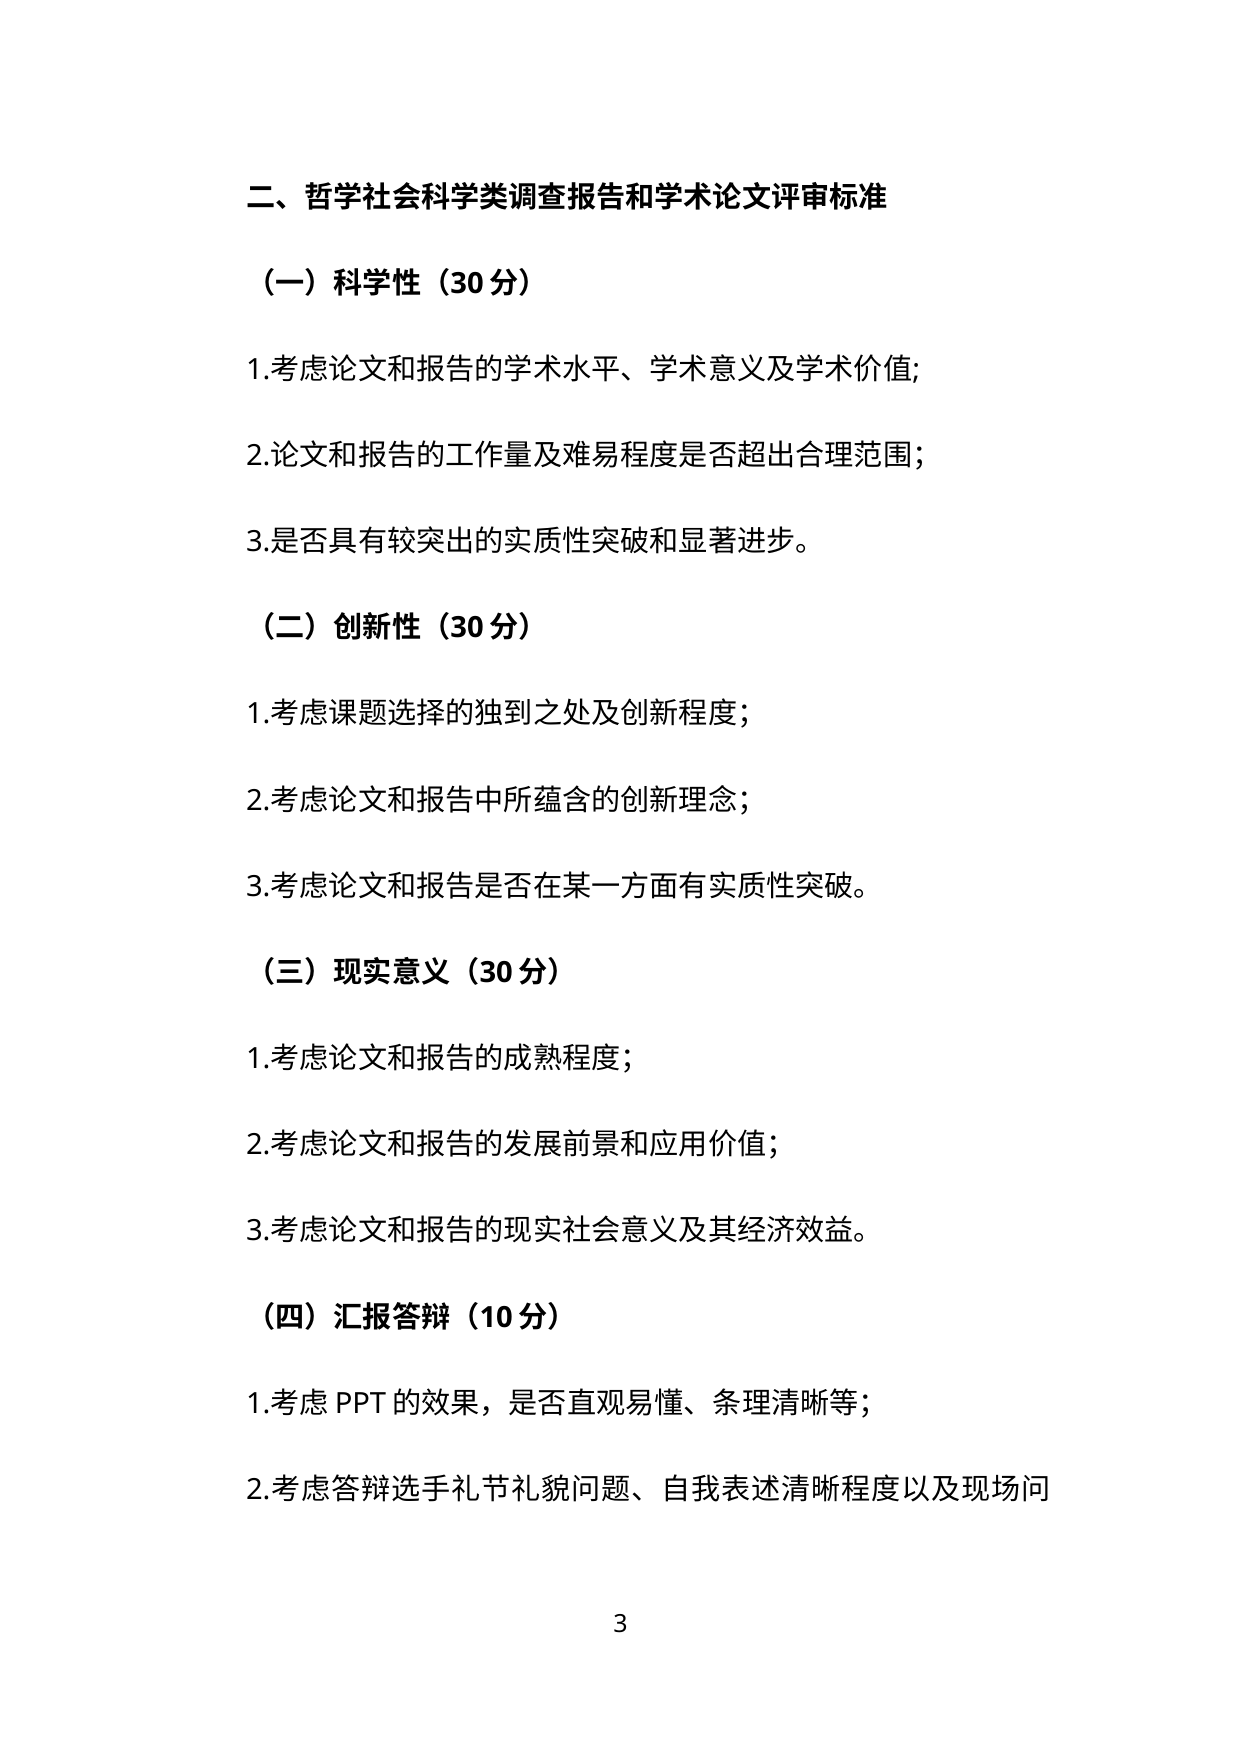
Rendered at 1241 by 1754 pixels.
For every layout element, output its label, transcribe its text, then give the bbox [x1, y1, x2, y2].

text （三）现实意义（30分） [187, 937, 1053, 1002]
list 1.考虑论文和报告的学术水平、学术意义及学术价值; [187, 334, 1053, 399]
text 1.考虑课题选择的独到之处及创新程度； [187, 679, 1053, 744]
text 2.考虑论文和报告的发展前景和应用价值； [187, 1109, 1053, 1174]
text 2.考虑论文和报告中所蕴含的创新理念； [187, 765, 1053, 830]
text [187, 1454, 1053, 1519]
text 3.考虑论文和报告的现实社会意义及其经济效益。 [187, 1196, 1053, 1261]
text （四）汇报答辩（10分） [187, 1282, 1053, 1347]
list 2.论文和报告的工作量及难易程度是否超出合理范围； [187, 420, 1053, 485]
text 二、哲学社会科学类调查报告和学术论文评审标准 [187, 162, 1053, 227]
text 1.考虑论文和报告的成熟程度； [187, 1023, 1053, 1088]
text 3.考虑论文和报告是否在某一方面有实质性突破。 [187, 851, 1053, 916]
text （二）创新性（30分） [187, 593, 1053, 658]
list （一）科学性（30分） [187, 248, 1053, 313]
list 3.是否具有较突出的实质性突破和显著进步。 [187, 507, 1053, 572]
text 1.考虑PPT的效果，是否直观易懂、条理清晰等； [187, 1368, 1053, 1433]
